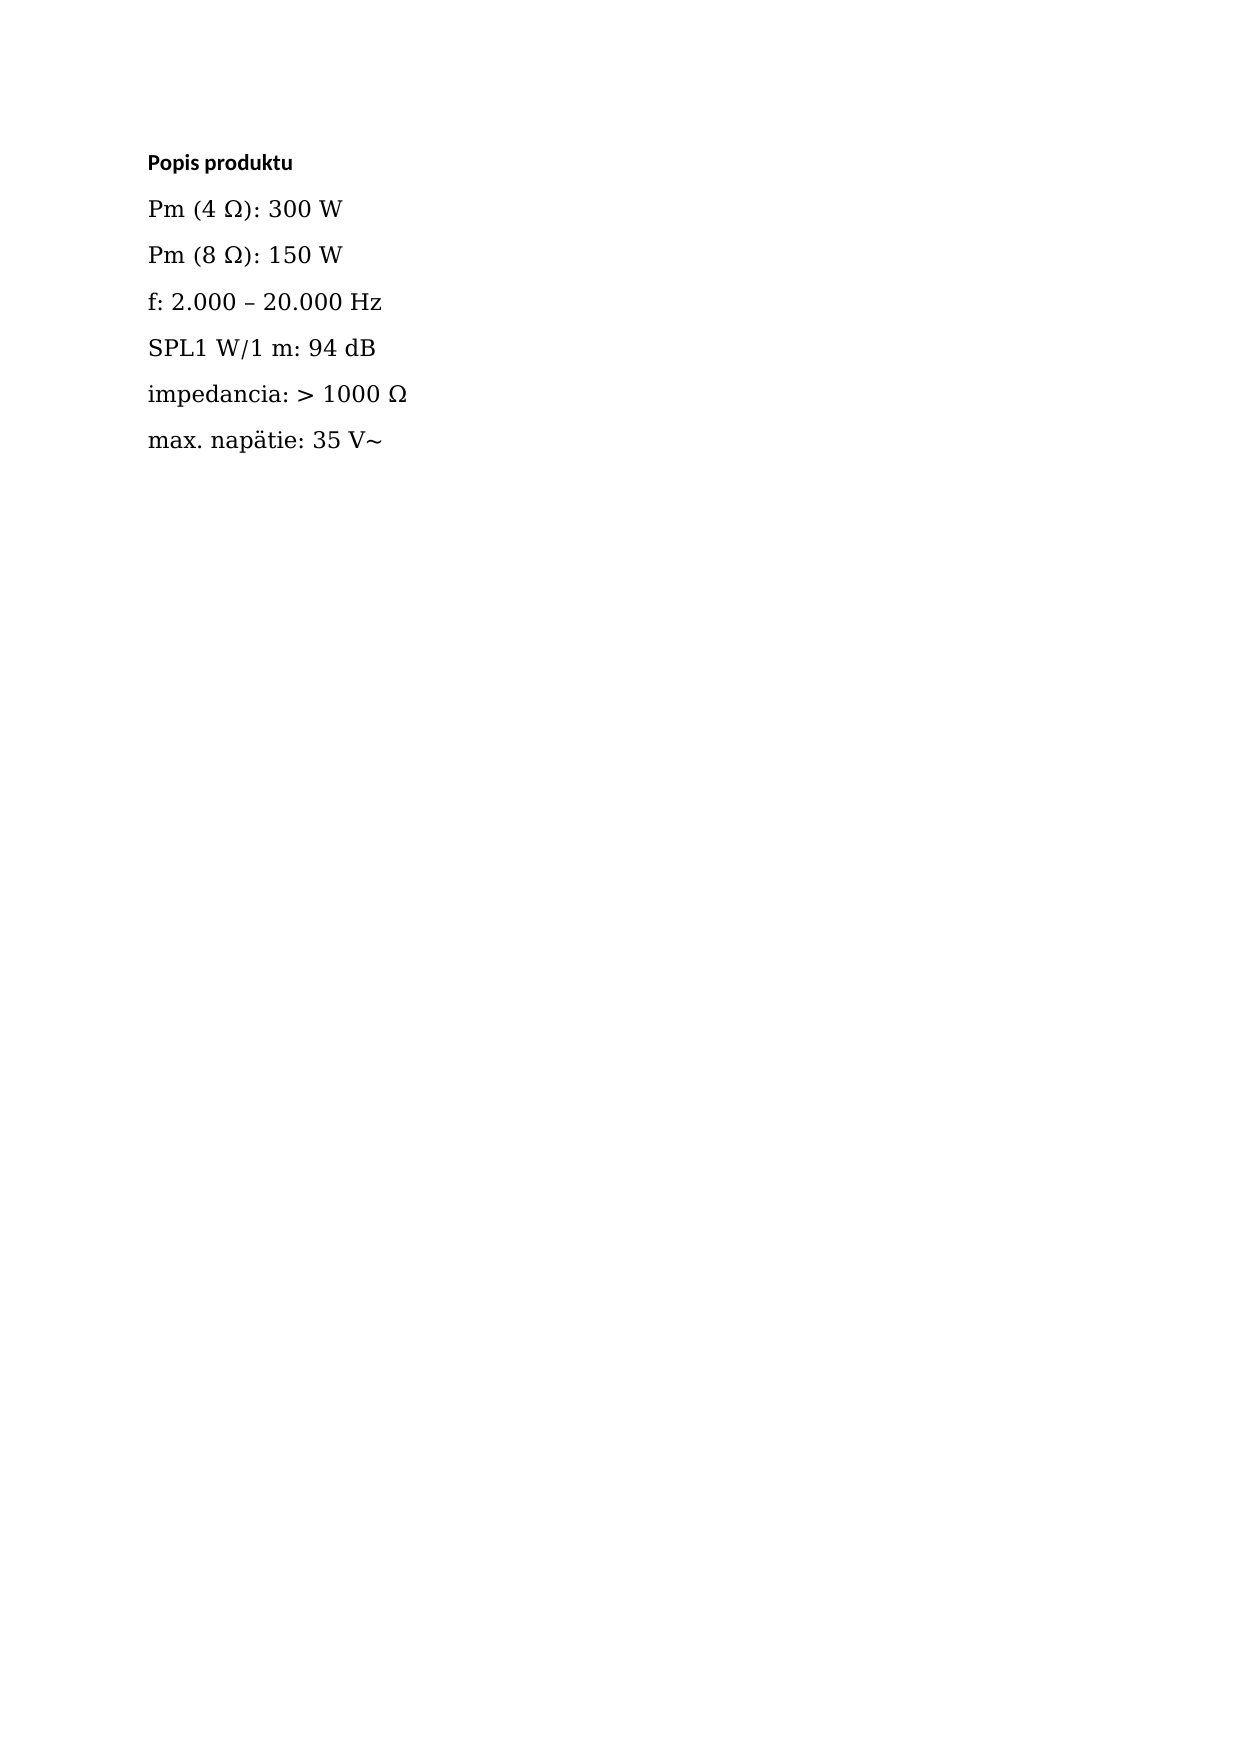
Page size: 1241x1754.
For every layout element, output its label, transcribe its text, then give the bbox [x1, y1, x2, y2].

text f: 2.000 – 20.000 Hz [148, 287, 1093, 315]
text Popis produktu [148, 148, 1093, 176]
text max. napätie: 35 V∼ [148, 426, 1093, 454]
text Pm (4 Ω): 300 W [148, 194, 1093, 222]
text Pm (8 Ω): 150 W [148, 241, 1093, 268]
text impedancia: > 1000 Ω [148, 380, 1093, 407]
text SPL1 W/1 m: 94 dB [148, 333, 1093, 361]
